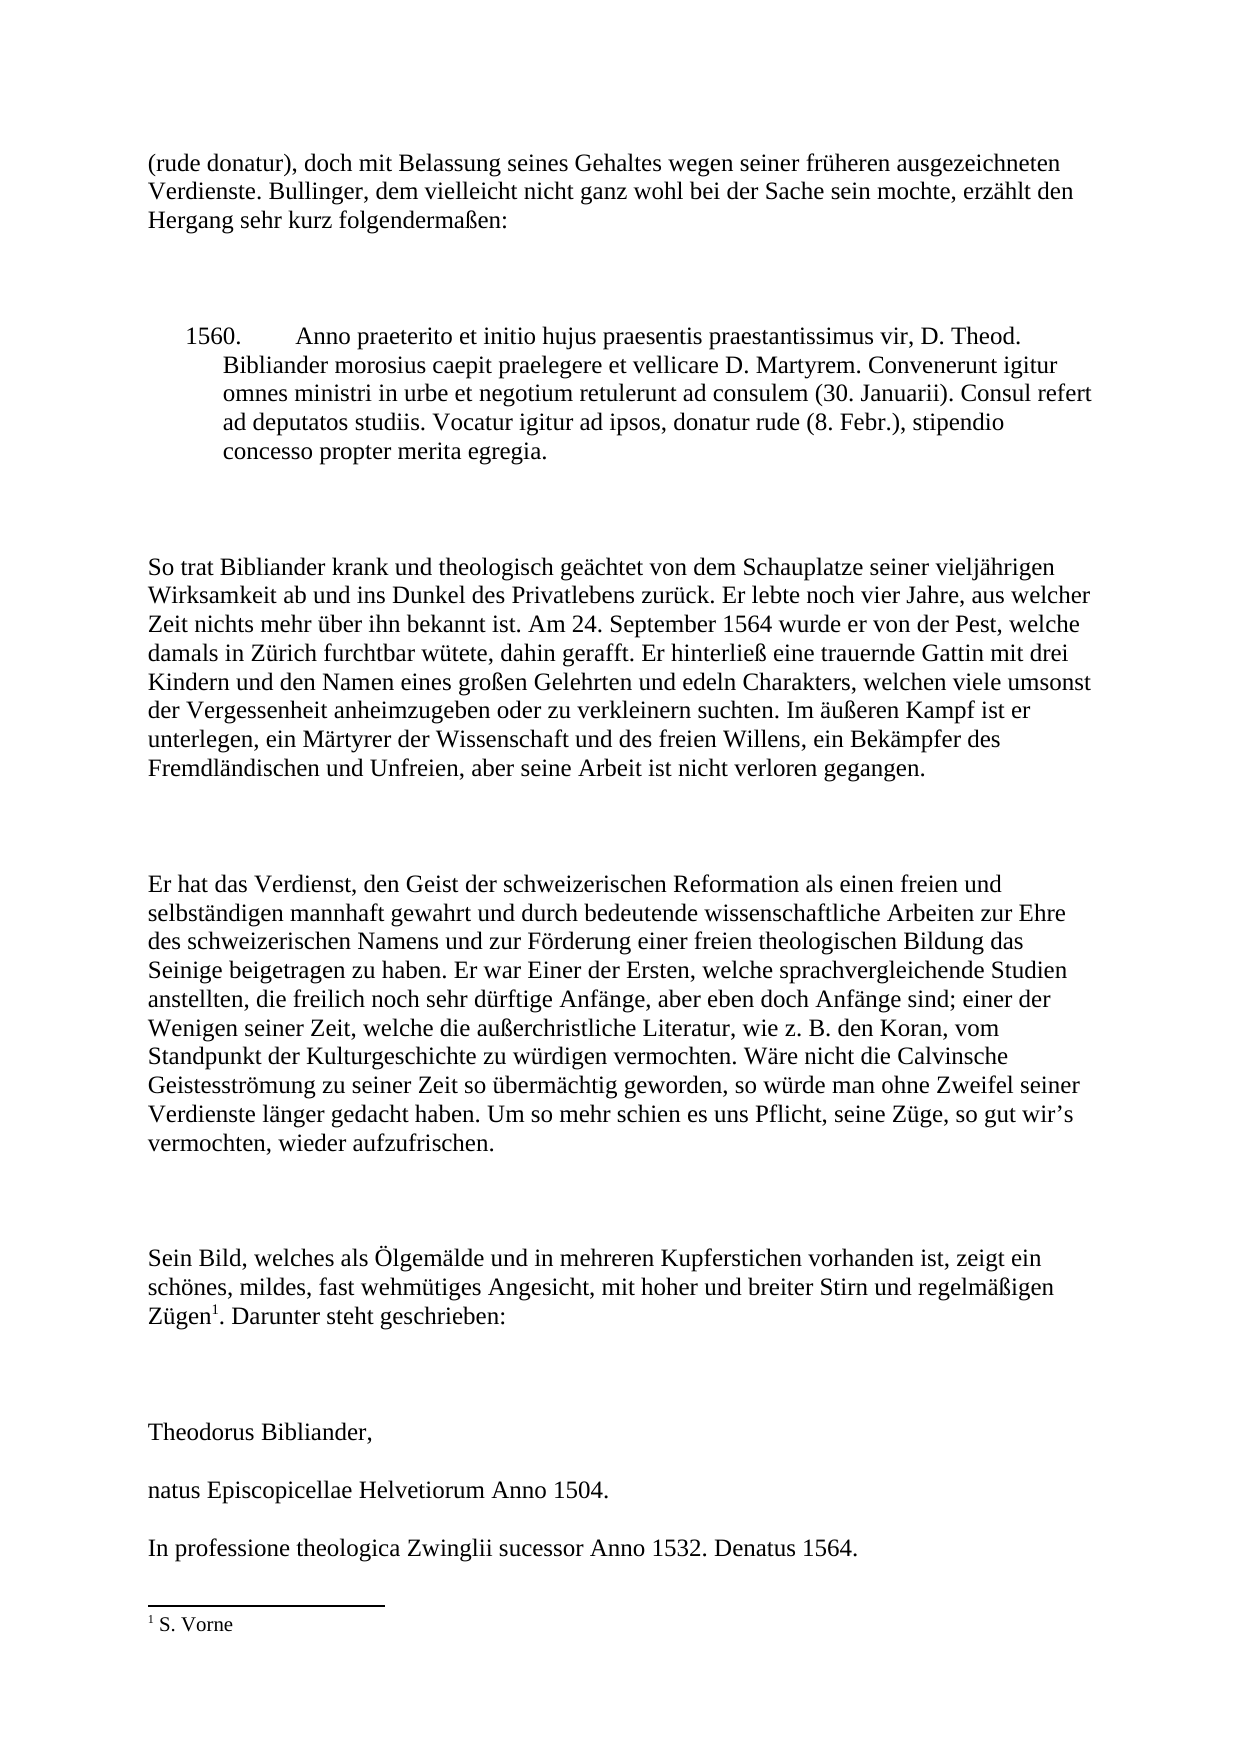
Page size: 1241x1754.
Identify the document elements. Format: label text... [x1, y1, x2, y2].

text Sein Bild, welches als Ölgemälde und in mehreren Kupferstichen vorhanden ist, zeigt ein schönes, mildes, fast wehmütiges Angesicht, mit hoher und breiter Stirn und regelmäßigen Zügen. Darunter steht geschrieben: [148, 1243, 1093, 1330]
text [148, 148, 1093, 234]
text Er hat das Verdienst, den Geist der schweizerischen Reformation als einen freien und selbständigen mannhaft gewahrt und durch bedeutende wissenschaftliche Arbeiten zur Ehre des schweizerischen Namens und zur Förderung einer freien theologischen Bildung das Seinige beigetragen zu haben. Er war Einer der Ersten, welche sprachvergleichende Studien anstellten, die freilich noch sehr dürftige Anfänge, aber eben doch Anfänge sind; einer der Wenigen seiner Zeit, welche die außerchristliche Literatur, wie z. B. den Koran, vom Standpunkt der Kulturgeschichte zu würdigen vermochten. Wäre nicht die Calvinsche Geistesströmung zu seiner Zeit so übermächtig geworden, so würde man ohne Zweifel seiner Verdienste länger gedacht haben. Um so mehr schien es uns Pflicht, seine Züge, so gut wir’s vermochten, wieder aufzufrischen. [148, 869, 1093, 1156]
text In professione theologica Zwinglii sucessor Anno 1532. Denatus 1564. [148, 1533, 1093, 1561]
text Theodorus Bibliander, [148, 1417, 1093, 1446]
list Anno praeterito et initio hujus praesentis praestantissimus vir, D. Theod. Bibliander morosius caepit praelegere et vellicare D. Martyrem. Convenerunt igitur omnes ministri in urbe et negotium retulerunt ad consulem (30. Januarii). Consul refert ad deputatos studiis. Vocatur igitur ad ipsos, donatur rude (8. Febr.), stipendio concesso propter merita egregia. [185, 321, 1093, 465]
text natus Episcopicellae Helvetiorum Anno 1504. [148, 1475, 1093, 1503]
text So trat Bibliander krank und theologisch geächtet von dem Schauplatze seiner vieljährigen Wirksamkeit ab und ins Dunkel des Privatlebens zurück. Er lebte noch vier Jahre, aus welcher Zeit nichts mehr über ihn bekannt ist. Am 24. September 1564 wurde er von der Pest, welche damals in Zürich furchtbar wütete, dahin gerafft. Er hinterließ eine trauernde Gattin mit drei Kindern und den Namen eines großen Gelehrten und edeln Charakters, welchen viele umsonst der Vergessenheit anheimzugeben oder zu verkleinern suchten. Im äußeren Kampf ist er unterlegen, ein Märtyrer der Wissenschaft und des freien Willens, ein Bekämpfer des Fremdländischen und Unfreien, aber seine Arbeit ist nicht verloren gegangen. [148, 552, 1093, 782]
